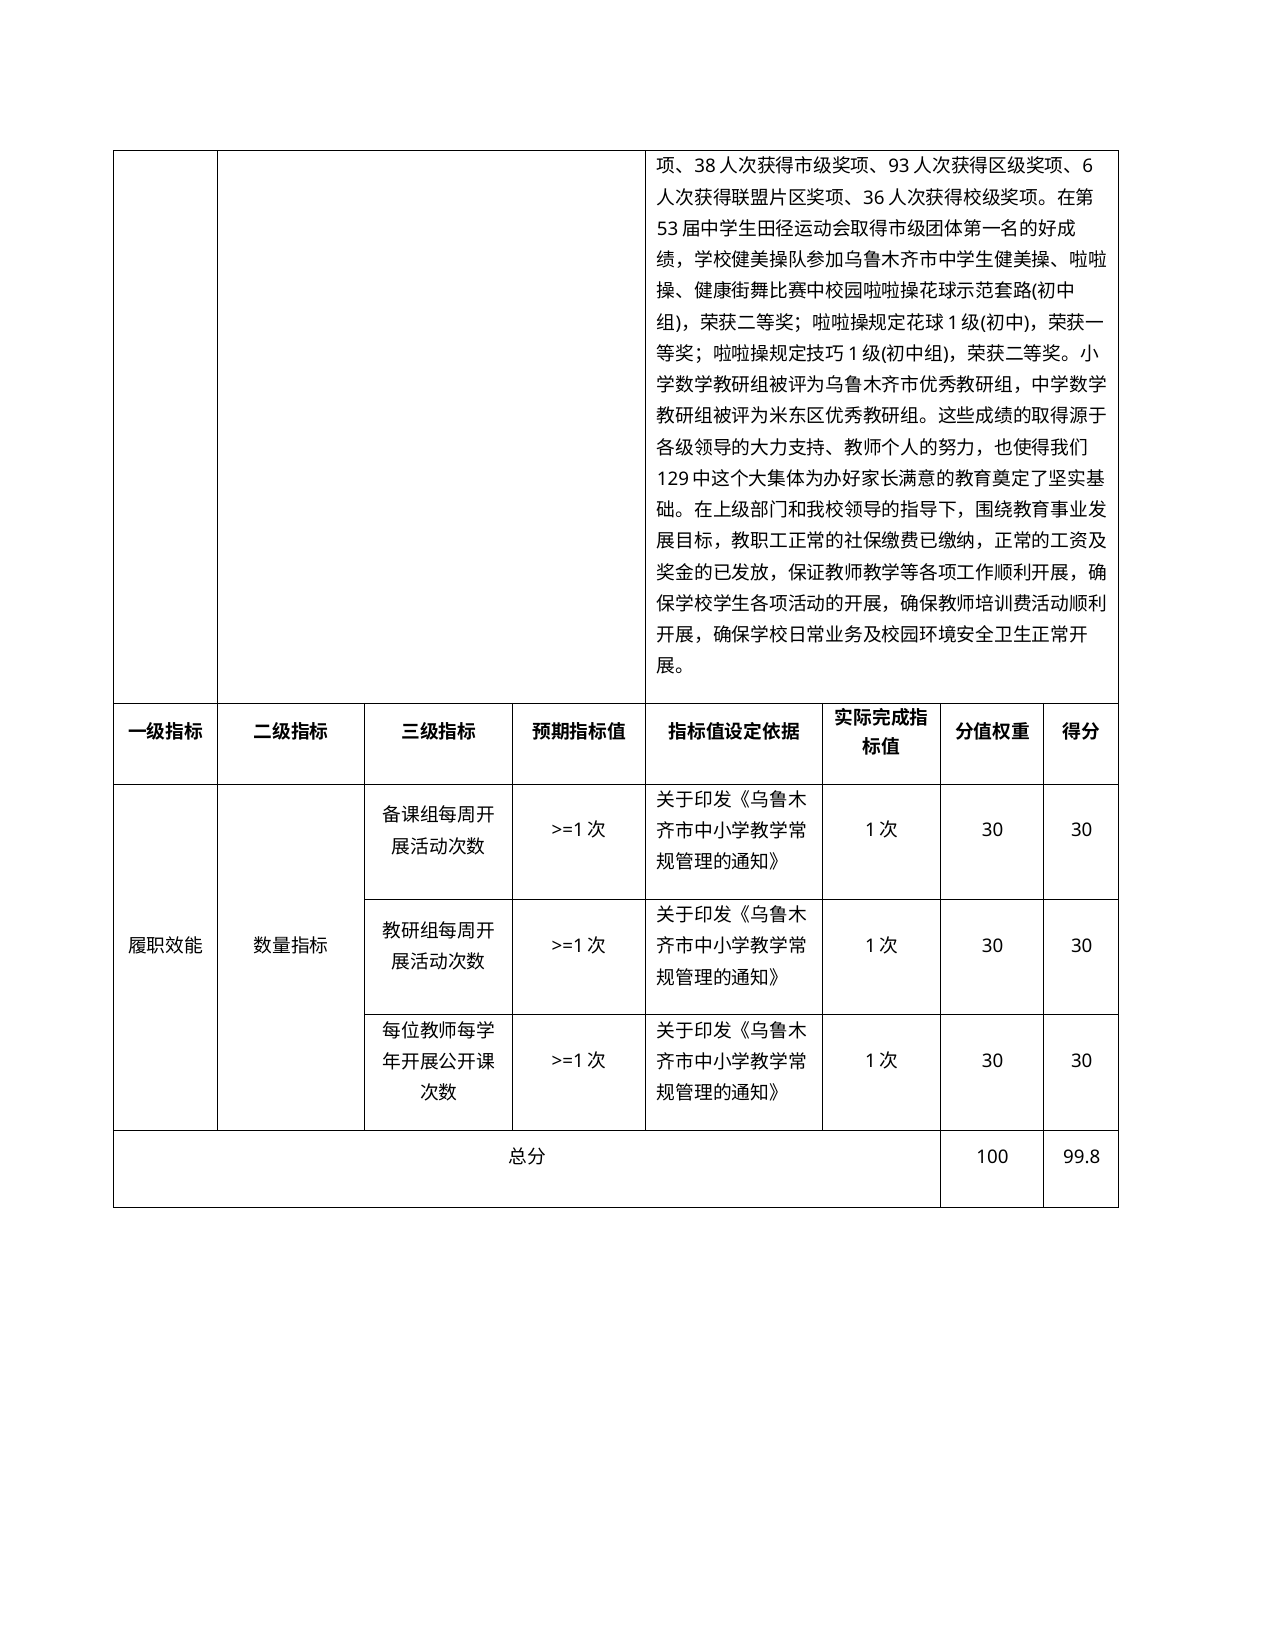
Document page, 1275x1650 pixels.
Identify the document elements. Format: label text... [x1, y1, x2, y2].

table_cell 关于印发《乌鲁木齐市中小学教学常规管理的通知》 [646, 900, 822, 1014]
table_cell 三级指标 [365, 704, 512, 783]
table_cell >=1次 [513, 900, 645, 1014]
table_cell 关于印发《乌鲁木齐市中小学教学常规管理的通知》 [646, 1015, 822, 1130]
table_cell 1次 [823, 900, 940, 1014]
table_cell 二级指标 [218, 704, 364, 783]
table_cell 教研组每周开展活动次数 [365, 900, 512, 1014]
table_cell 实际完成指标值 [823, 704, 940, 783]
table_cell 预期指标值 [513, 704, 645, 783]
table_cell 得分 [1044, 704, 1118, 783]
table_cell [218, 151, 645, 703]
table_cell 30 [941, 1015, 1043, 1130]
table_cell 一级指标 [114, 704, 217, 783]
table_cell 30 [1044, 1015, 1118, 1130]
table_cell 1次 [823, 1015, 940, 1130]
table_cell 99.8 [1044, 1131, 1118, 1207]
table_cell 30 [941, 900, 1043, 1014]
table_cell 关于印发《乌鲁木齐市中小学教学常规管理的通知》 [646, 785, 822, 899]
table_cell >=1次 [513, 1015, 645, 1130]
table_cell 分值权重 [941, 704, 1043, 783]
table_cell 30 [1044, 900, 1118, 1014]
table_cell 30 [941, 785, 1043, 899]
table_cell 100 [941, 1131, 1043, 1207]
table_cell >=1次 [513, 785, 645, 899]
table_cell 1次 [823, 785, 940, 899]
table_cell 总分 [114, 1131, 940, 1207]
table_cell 履职效能 [114, 785, 217, 1130]
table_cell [646, 151, 1118, 703]
table_cell 备课组每周开展活动次数 [365, 785, 512, 899]
table_cell 数量指标 [218, 785, 364, 1130]
table_cell 每位教师每学年开展公开课次数 [365, 1015, 512, 1130]
table_cell 30 [1044, 785, 1118, 899]
table_cell 指标值设定依据 [646, 704, 822, 783]
